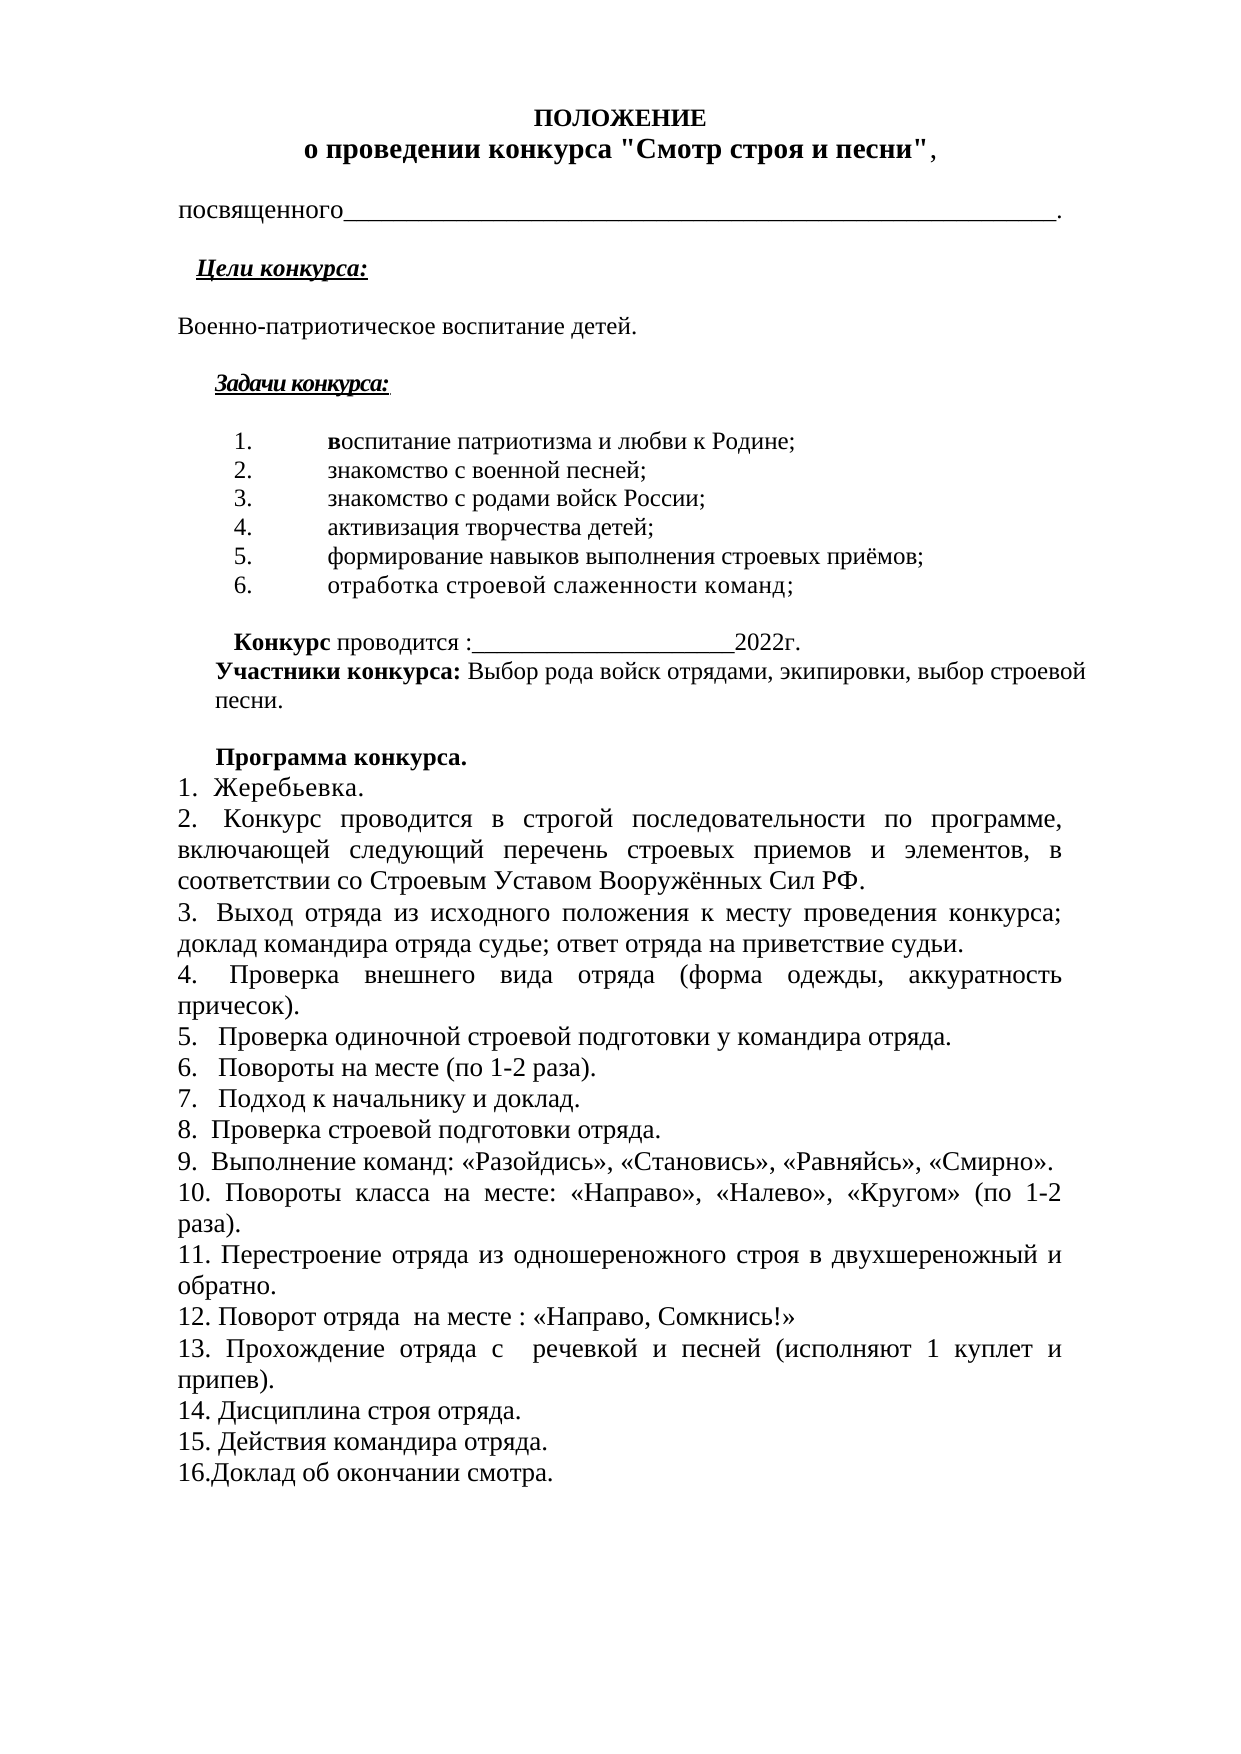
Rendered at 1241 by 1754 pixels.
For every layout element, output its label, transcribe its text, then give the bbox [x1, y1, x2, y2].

text 8. Проверка строевой подготовки отряда. [177, 1114, 1063, 1145]
text 1. Жеребьевка. [177, 771, 1063, 802]
text о проведении конкурса "Смотр строя и песни", [177, 131, 1063, 165]
text 13. Прохождение отряда с речевкой и песней (исполняют 1 куплет и припев). [177, 1332, 1063, 1394]
text 15. Действия командира отряда. [177, 1425, 1063, 1456]
text 4. Проверка внешнего вида отряда (форма одежды, аккуратность причесок). [177, 958, 1063, 1020]
text ПОЛОЖЕНИЕ [177, 103, 1063, 131]
text Конкурс проводится :_____________________2022г. [233, 627, 1063, 656]
list формирование навыков выполнения строевых приёмов; [233, 541, 1063, 570]
text 3. Выход отряда из исходного положения к месту проведения конкурса; доклад командира отряда судье; ответ отряда на приветствие судьи. [177, 896, 1063, 958]
text 7. Подход к начальнику и доклад. [177, 1082, 1063, 1114]
text 12. Поворот отряда на месте : «Направо, Сомкнись!» [177, 1301, 1063, 1332]
text 5. Проверка одиночной строевой подготовки у командира отряда. [177, 1020, 1063, 1051]
text Программа конкурса. [177, 742, 1063, 771]
text 16.Доклад об окончании смотра. [177, 1456, 1063, 1487]
text Участники конкурса: Выбор рода войск отрядами, экипировки, выбор строевой песни. [215, 656, 1122, 713]
text Задачи конкурса: [215, 368, 1063, 397]
list знакомство с военной песней; [233, 455, 1063, 483]
text 6. Повороты на месте (по 1-2 раза). [177, 1051, 1063, 1082]
text 10. Повороты класса на месте: «Направо», «Налево», «Кругом» (по 1-2 раза). [177, 1176, 1063, 1238]
list знакомство с родами войск России; [233, 483, 1063, 512]
text 14. Дисциплина строя отряда. [177, 1394, 1063, 1425]
text 11. Перестроение отряда из одношереножного строя в двухшереножный и обратно. [177, 1238, 1063, 1301]
text 9. Выполнение команд: «Разойдись», «Становись», «Равняйсь», «Смирно». [177, 1145, 1063, 1176]
text Военно-патриотическое воспитание детей. [177, 311, 1063, 340]
text 2. Конкурс проводится в строгой последовательности по программе, включающей следующий перечень строевых приемов и элементов, в соответствии со Строевым Уставом Вооружённых Сил РФ. [177, 802, 1063, 896]
list активизация творчества детей; [233, 512, 1063, 541]
text посвященного_________________________________________________________. [177, 194, 1063, 225]
text Цели конкурса: [177, 253, 1063, 282]
list отработка строевой слаженности команд; [233, 570, 1063, 598]
list воспитание патриотизма и любви к Родине; [233, 426, 1063, 455]
